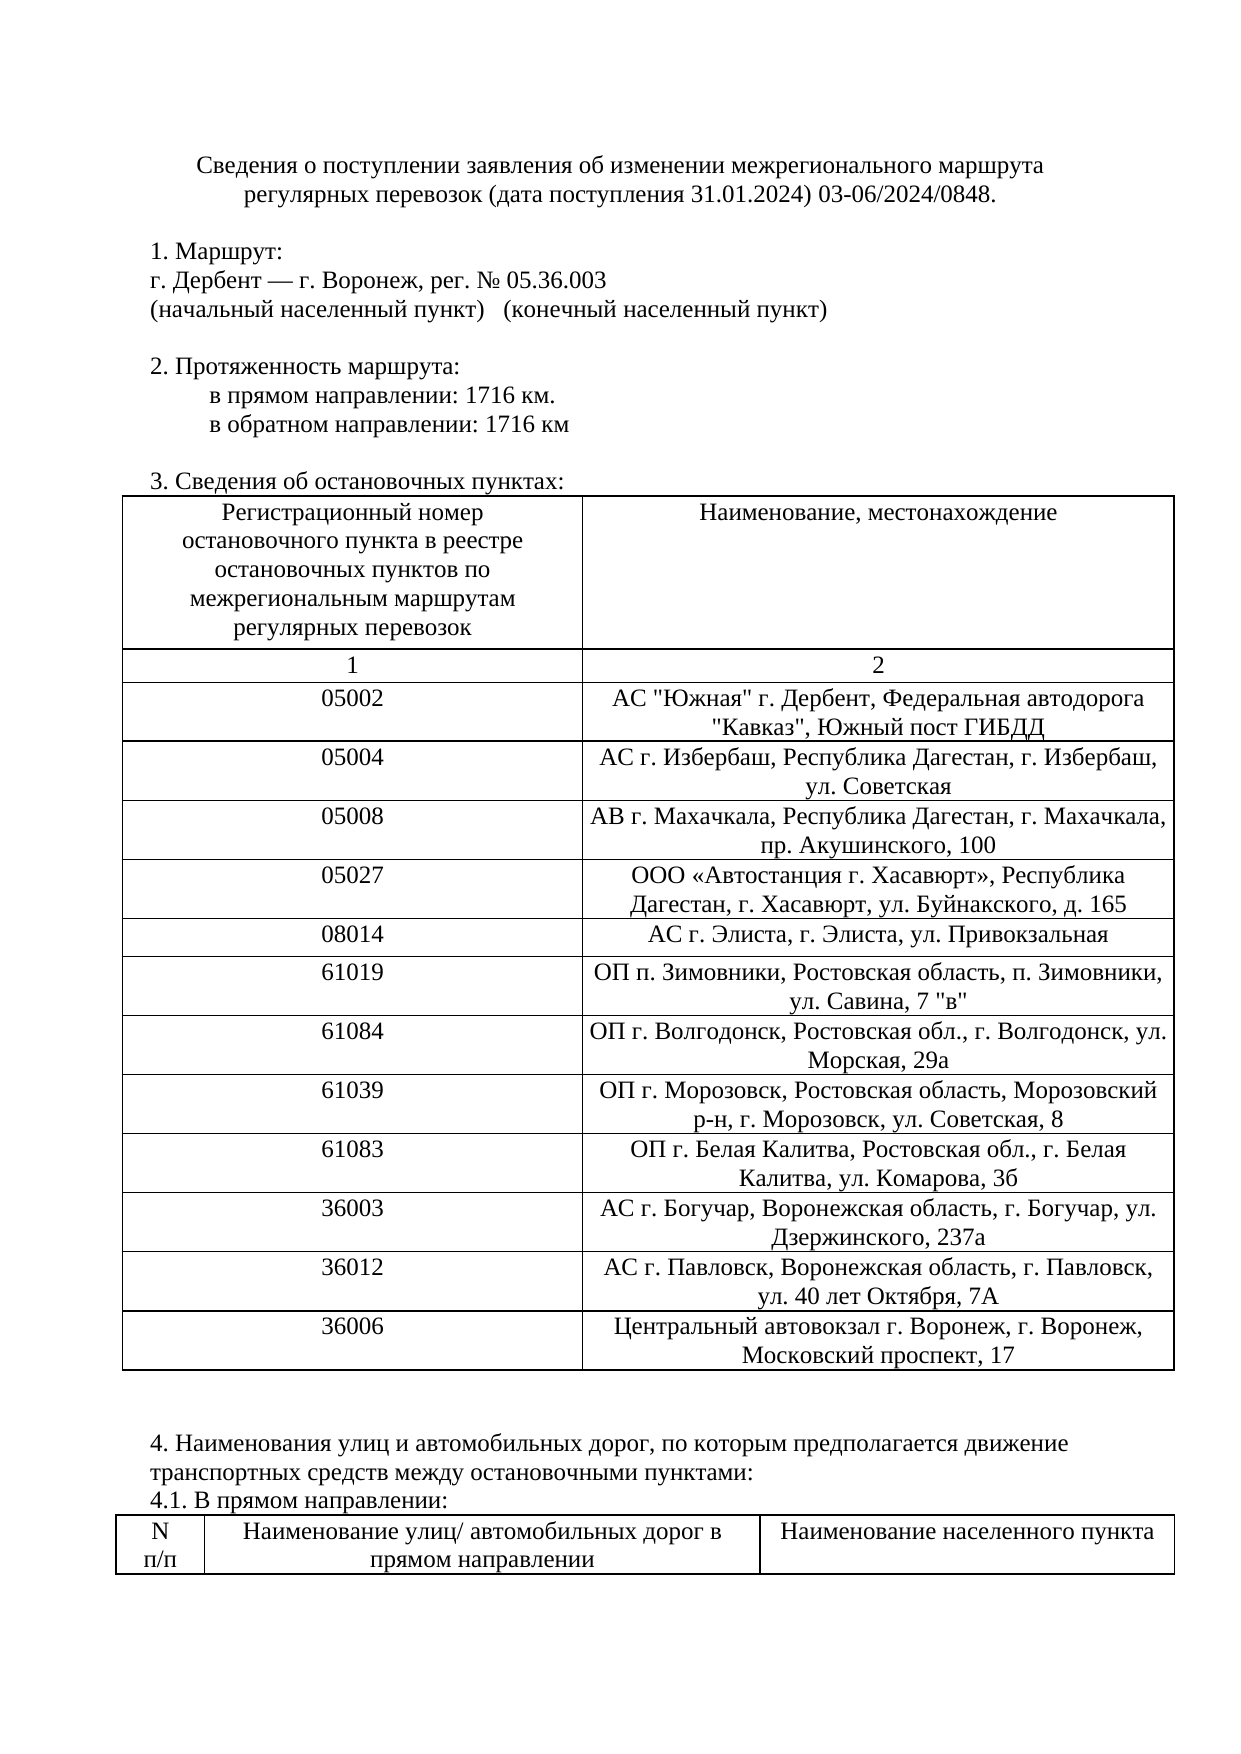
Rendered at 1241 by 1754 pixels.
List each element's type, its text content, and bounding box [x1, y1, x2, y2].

table_header Наименование, местонахождение [583, 497, 1173, 648]
table_cell 05002 [123, 683, 582, 740]
text 2. Протяженность маршрута: [150, 351, 1090, 380]
table_cell 1 [123, 650, 582, 681]
table_cell АС г. Павловск, Воронежская область, г. Павловск, ул. 40 лет Октября, 7А [583, 1252, 1173, 1310]
table_header N п/п [117, 1516, 204, 1573]
table_cell Центральный автовокзал г. Воронеж, г. Воронеж, Московский проспект, 17 [583, 1312, 1173, 1369]
table_cell ОП г. Морозовск, Ростовская область, Морозовский р-н, г. Морозовск, ул. Советская, 8 [583, 1075, 1173, 1133]
table_cell 08014 [123, 919, 582, 956]
table_cell ООО «Автостанция г. Хасавюрт», Республика Дагестан, г. Хасавюрт, ул. Буйнакского, д. 165 [583, 860, 1173, 918]
table_header Наименование улиц/ автомобильных дорог в прямом направлении [205, 1516, 759, 1573]
table_cell АС "Южная" г. Дербент, Федеральная автодорога "Кавказ", Южный пост ГИБДД [583, 683, 1173, 740]
table_header Наименование населенного пункта [761, 1516, 1174, 1573]
table_cell АС г. Избербаш, Республика Дагестан, г. Избербаш, ул. Советская [583, 742, 1173, 799]
table_cell АС г. Элиста, г. Элиста, ул. Привокзальная [583, 919, 1173, 956]
text г. Дербент — г. Воронеж, рег. № 05.36.003 [150, 265, 1090, 294]
table_header Регистрационный номер остановочного пункта в реестре остановочных пунктов по межрегиональным маршрутам регулярных перевозок [123, 497, 582, 648]
table_cell 36012 [123, 1252, 582, 1310]
text в обратном направлении: 1716 км [150, 409, 1090, 437]
table_cell АС г. Богучар, Воронежская область, г. Богучар, ул. Дзержинского, 237а [583, 1193, 1173, 1251]
text 3. Сведения об остановочных пунктах: [150, 466, 1090, 495]
text 4. Наименования улиц и автомобильных дорог, по которым предполагается движение транспортных средств между остановочными пунктами: [150, 1428, 1090, 1486]
table_cell ОП г. Белая Калитва, Ростовская обл., г. Белая Калитва, ул. Комарова, 3б [583, 1134, 1173, 1192]
table_cell АВ г. Махачкала, Республика Дагестан, г. Махачкала, пр. Акушинского, 100 [583, 801, 1173, 858]
table_cell 61084 [123, 1016, 582, 1074]
text в прямом направлении: 1716 км. [150, 380, 1090, 409]
table_cell 2 [583, 650, 1173, 681]
table_cell 61083 [123, 1134, 582, 1192]
table_cell 36003 [123, 1193, 582, 1251]
table_cell 61039 [123, 1075, 582, 1133]
text 4.1. В прямом направлении: [150, 1486, 1090, 1514]
table_cell 05004 [123, 742, 582, 799]
table_cell ОП п. Зимовники, Ростовская область, п. Зимовники, ул. Савина, 7 "в" [583, 957, 1173, 1014]
table_cell 36006 [123, 1312, 582, 1369]
table_cell ОП г. Волгодонск, Ростовская обл., г. Волгодонск, ул. Морская, 29а [583, 1016, 1173, 1074]
table_cell 05008 [123, 801, 582, 858]
text 1. Маршрут: [150, 236, 1090, 265]
table_cell 61019 [123, 957, 582, 1014]
text Сведения о поступлении заявления об изменении межрегионального маршрута регулярных перевозок (дата поступления 31.01.2024) 03-06/2024/0848. [150, 150, 1090, 207]
table_cell 05027 [123, 860, 582, 918]
text (начальный населенный пункт) (конечный населенный пункт) [150, 294, 1090, 322]
